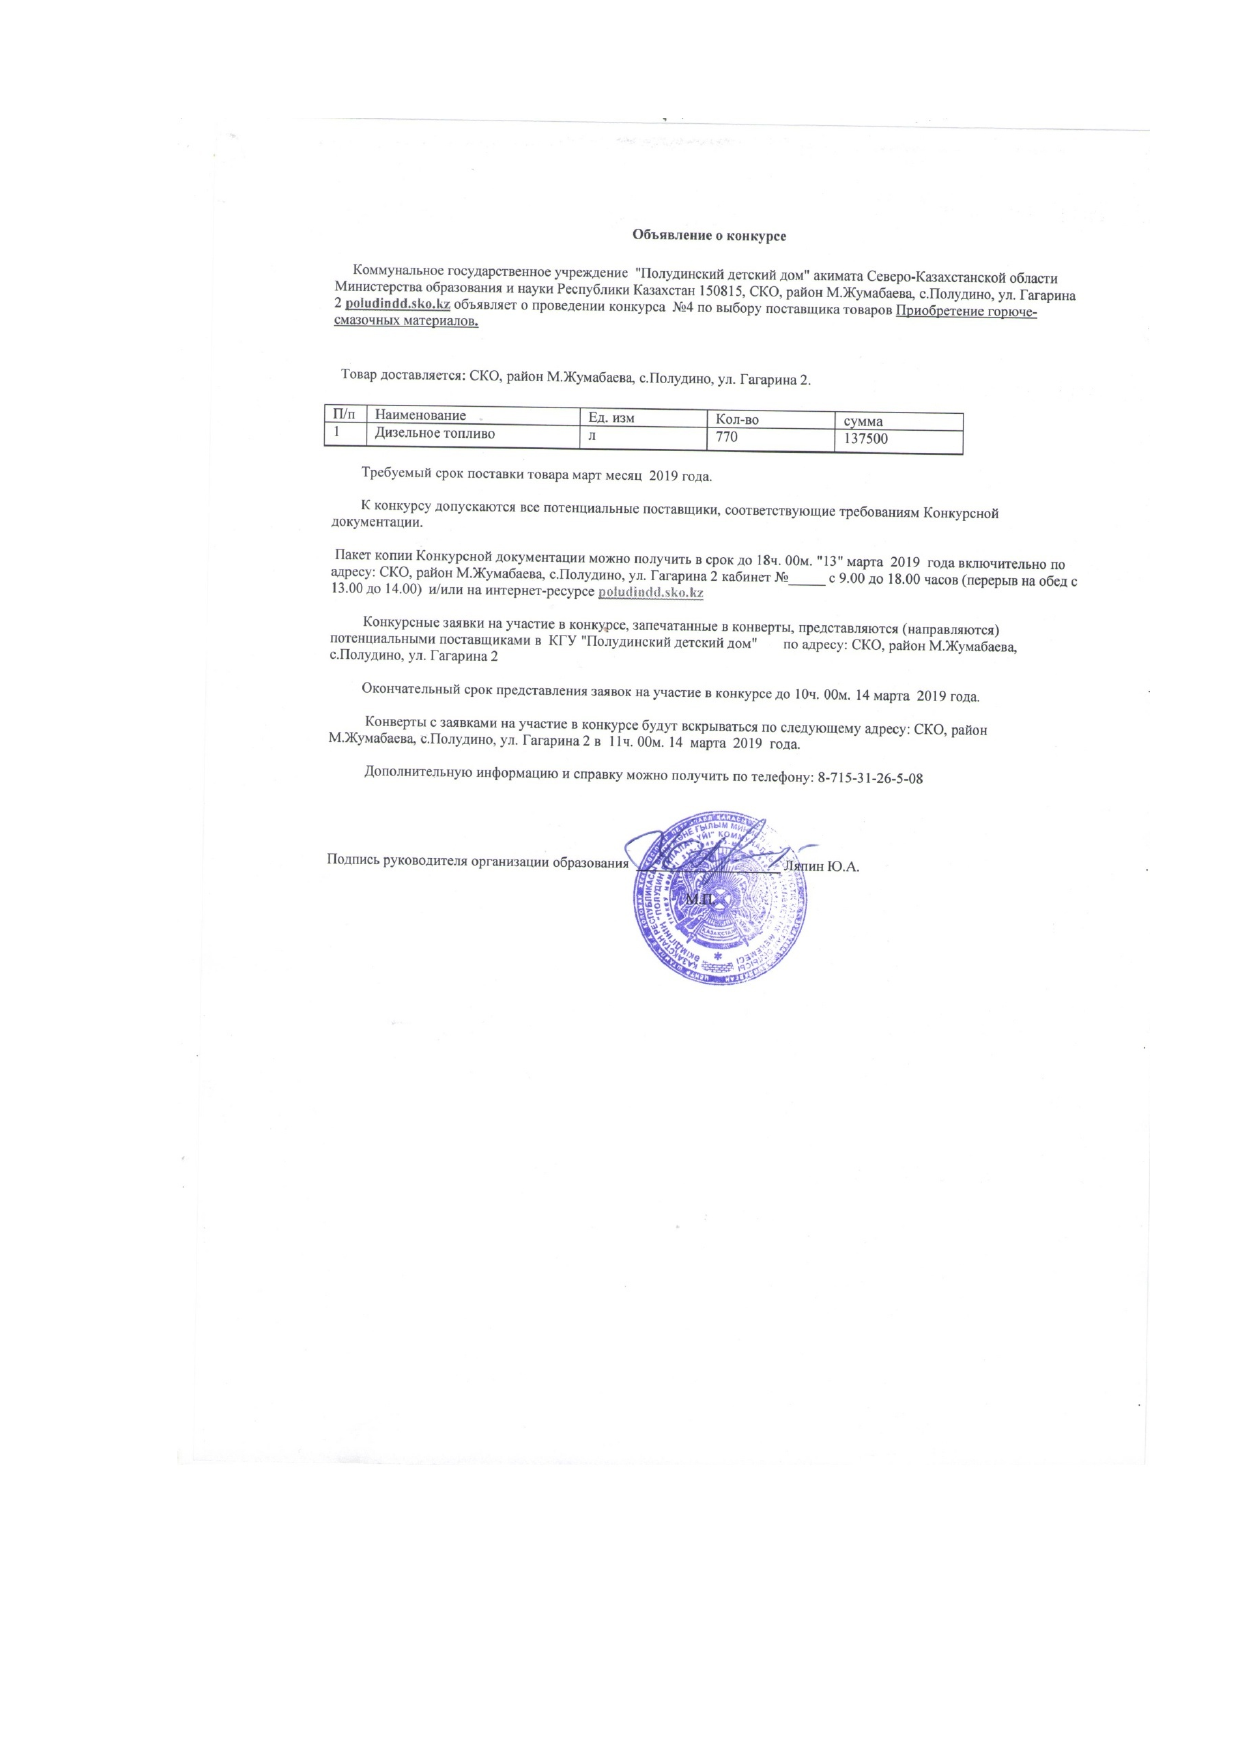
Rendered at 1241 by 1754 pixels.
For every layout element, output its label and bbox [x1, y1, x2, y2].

picture [177, 118, 1150, 1469]
